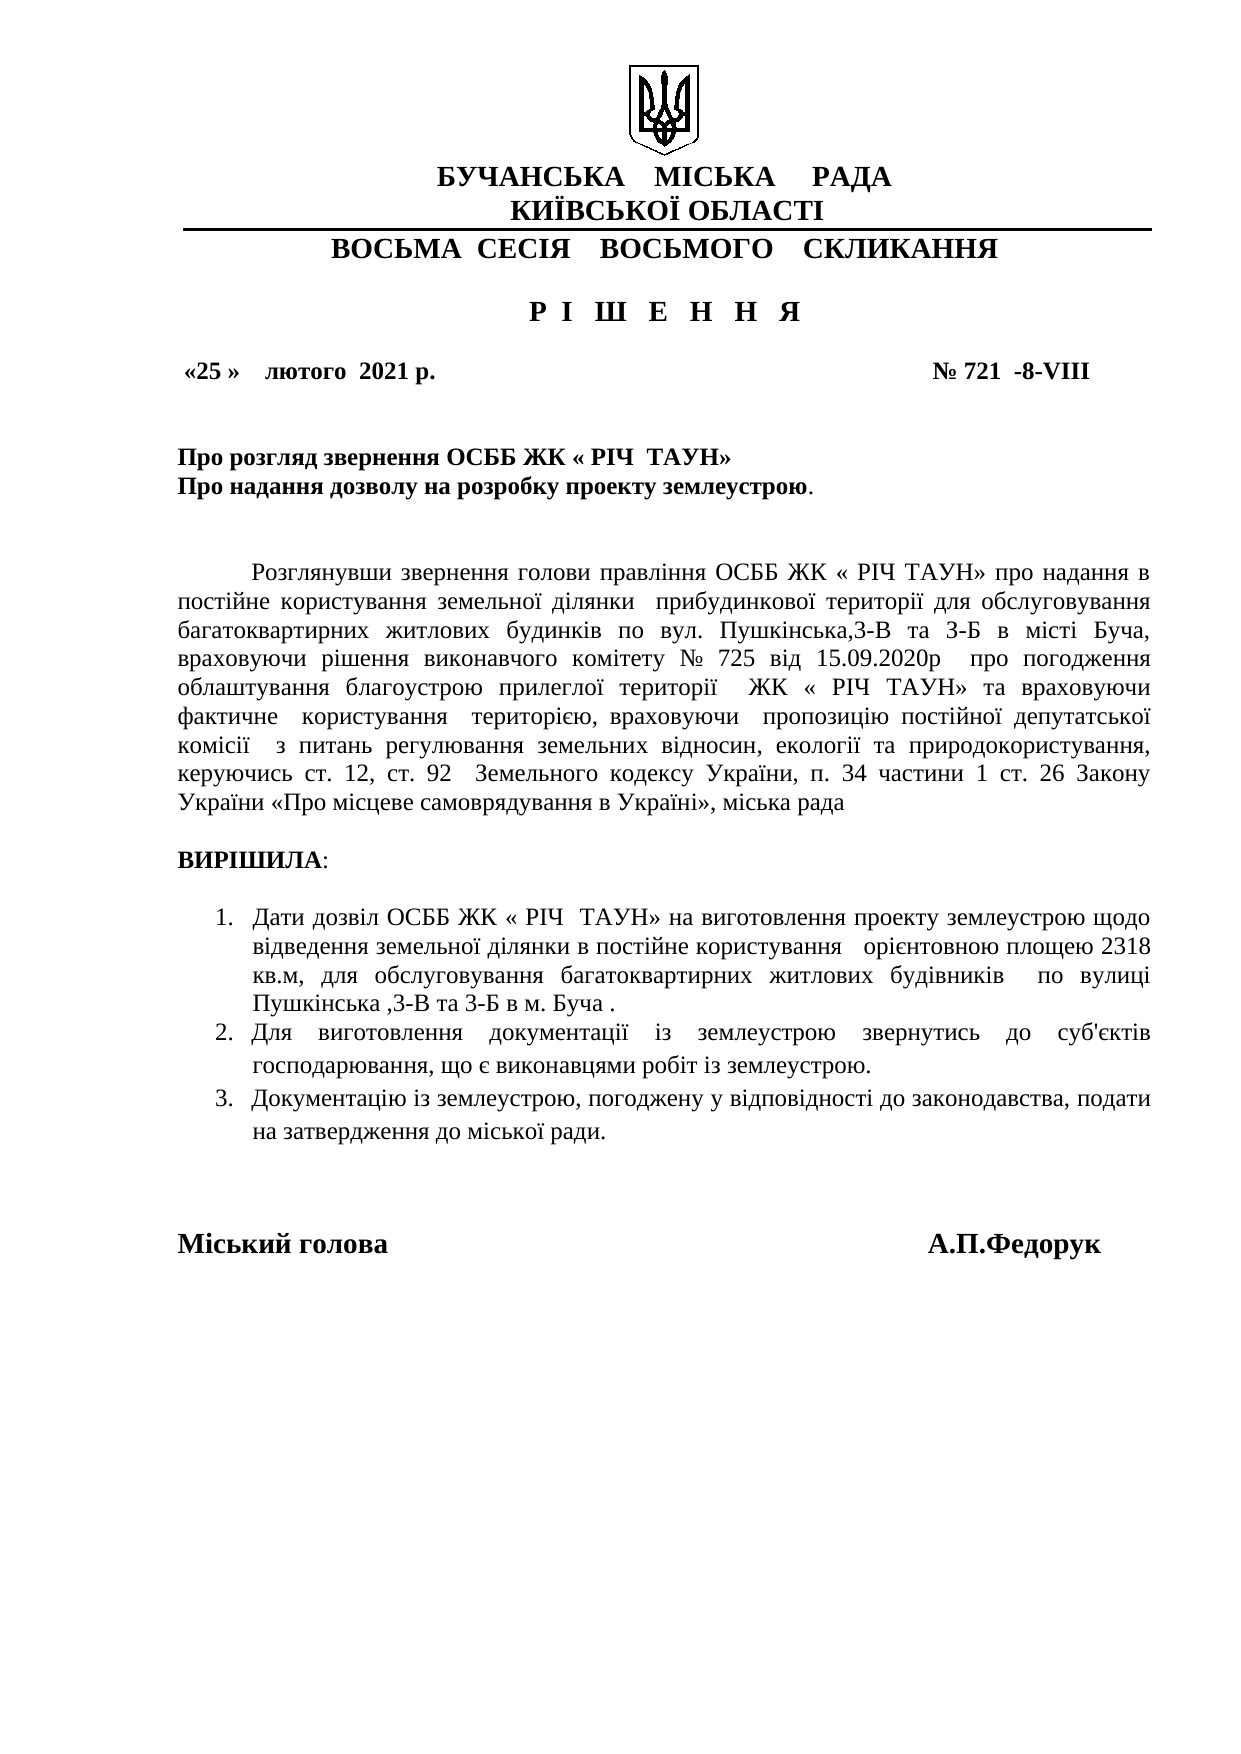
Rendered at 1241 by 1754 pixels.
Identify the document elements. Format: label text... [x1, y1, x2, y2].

list Дати дозвіл ОСББ ЖК « РІЧ ТАУН» на виготовлення проекту землеустрою щодо відведення земельної ділянки в постійне користування орієнтовною площею 2318 кв.м, для обслуговування багатоквартирних житлових будівників по вулиці Пушкінська ,3-В та 3-Б в м. Буча . [215, 902, 1152, 1017]
text Міський голова А.П.Федорук [177, 1226, 1152, 1260]
text Р І Ш Е Н Н Я [177, 294, 1152, 327]
text Розглянувши звернення голови правління ОСББ ЖК « РІЧ ТАУН» про надання в постійне користування земельної ділянки прибудинкової території для обслуговування багатоквартирних житлових будинків по вул. Пушкінська,3-В та З-Б в місті Буча, враховуючи рішення виконавчого комітету № 725 від 15.09.2020р про погодження облаштування благоустрою прилеглої території ЖК « РІЧ ТАУН» та враховуючи фактичне користування територією, враховуючи пропозицію постійної депутатської комісії з питань регулювання земельних відносин, екології та природокористування, керуючись ст. 12, ст. 92 Земельного кодексу України, п. 34 частини 1 ст. 26 Закону України «Про місцеве самоврядування в Україні», міська рада [177, 557, 1152, 816]
text Про надання дозволу на розробку проекту землеустрою. [177, 471, 1152, 500]
text Про розгляд звернення ОСББ ЖК « РІЧ ТАУН» [177, 442, 1152, 471]
list Для виготовлення документації із землеустрою звернутись до суб'єктів господарювання, що є виконавцями робіт із землеустрою. [215, 1017, 1152, 1079]
text ВИРІШИЛА: [177, 845, 1152, 873]
text ВОСЬМА СЕСІЯ ВОСЬМОГО СКЛИКАННЯ [177, 231, 1152, 265]
text «25 » лютого 2021 р. № 721 -8-VIIІ [177, 356, 1152, 385]
text КИЇВСЬКОЇ ОБЛАСТІ [183, 193, 1152, 228]
list Документацію із землеустрою, погоджену у відповідності до законодавства, подати на затвердження до міської ради. [215, 1083, 1152, 1145]
text БУЧАНСЬКА МІСЬКА РАДА [177, 159, 1152, 193]
